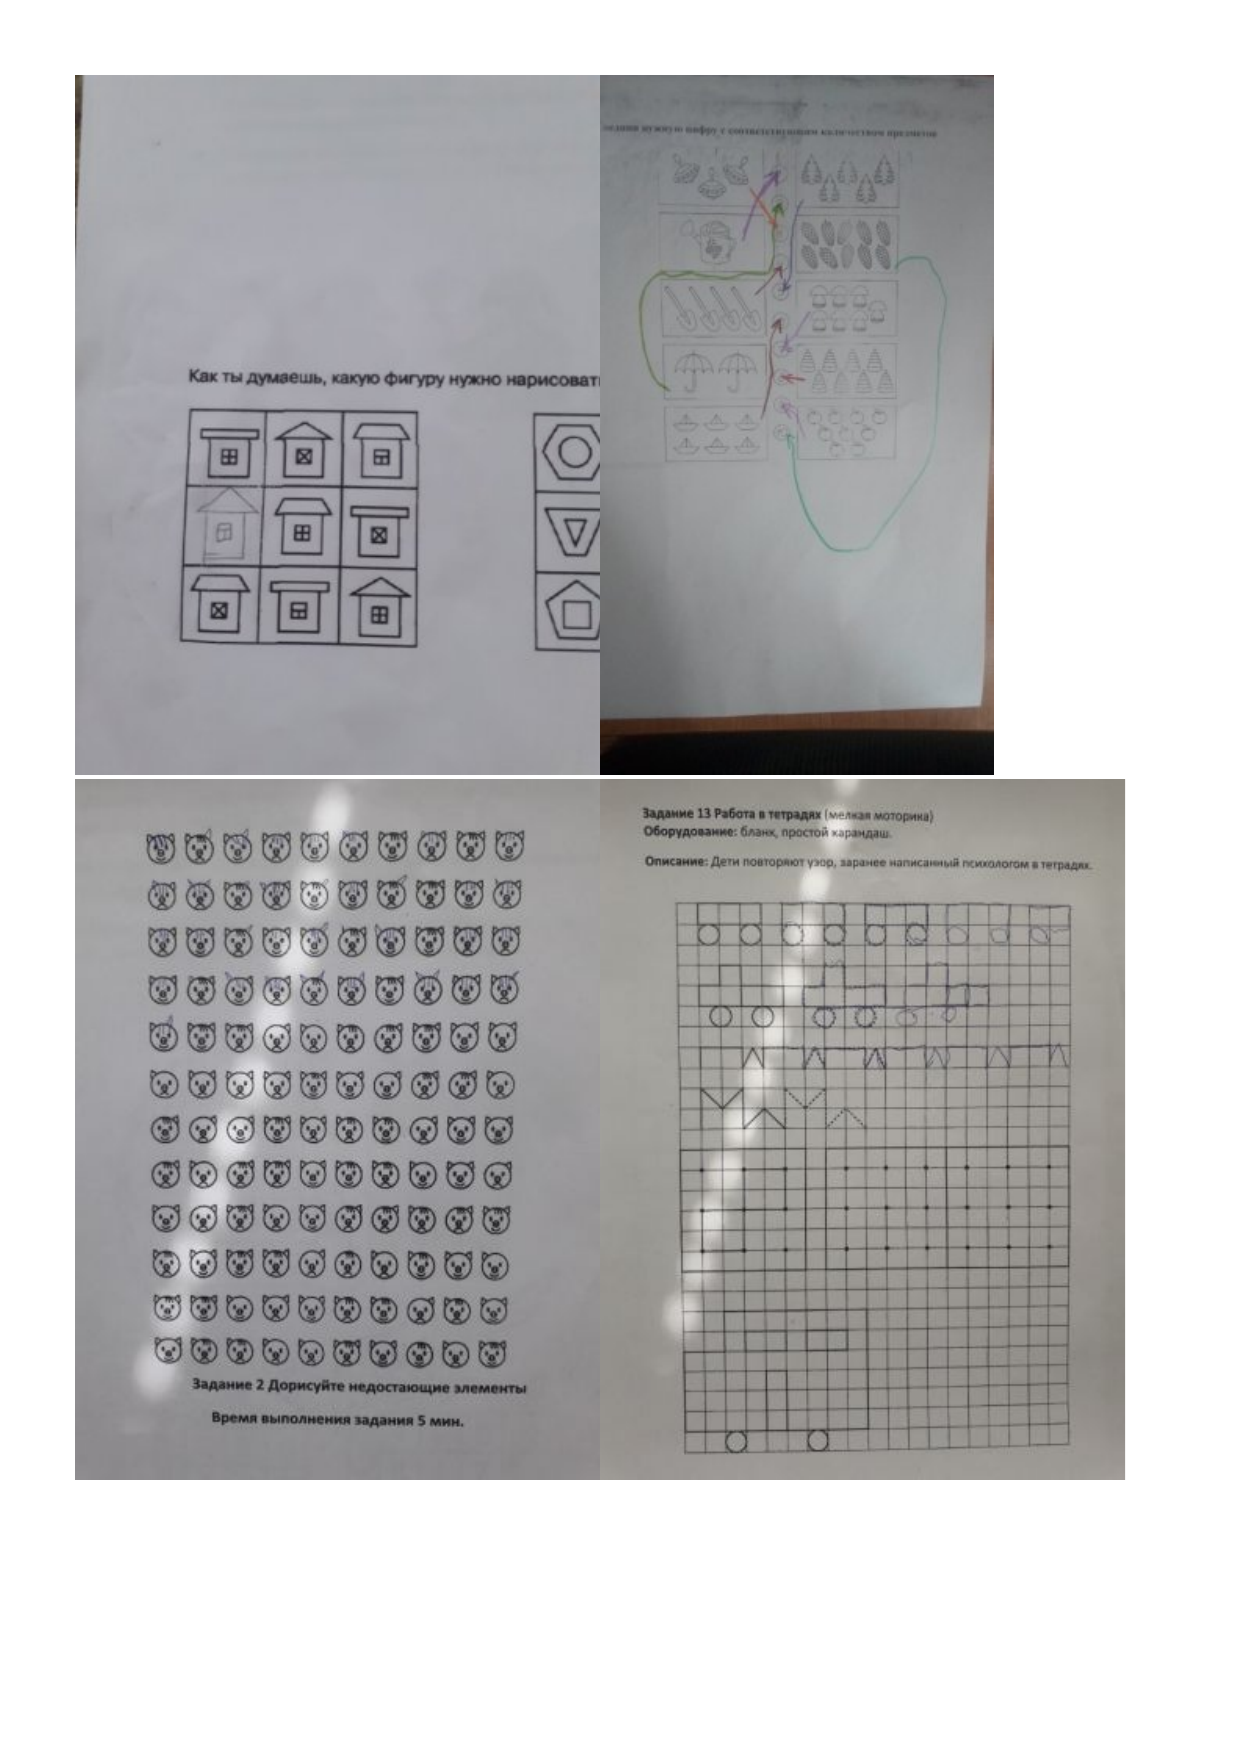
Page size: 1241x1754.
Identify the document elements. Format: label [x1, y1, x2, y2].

picture [75, 779, 1125, 1480]
picture [75, 75, 994, 775]
